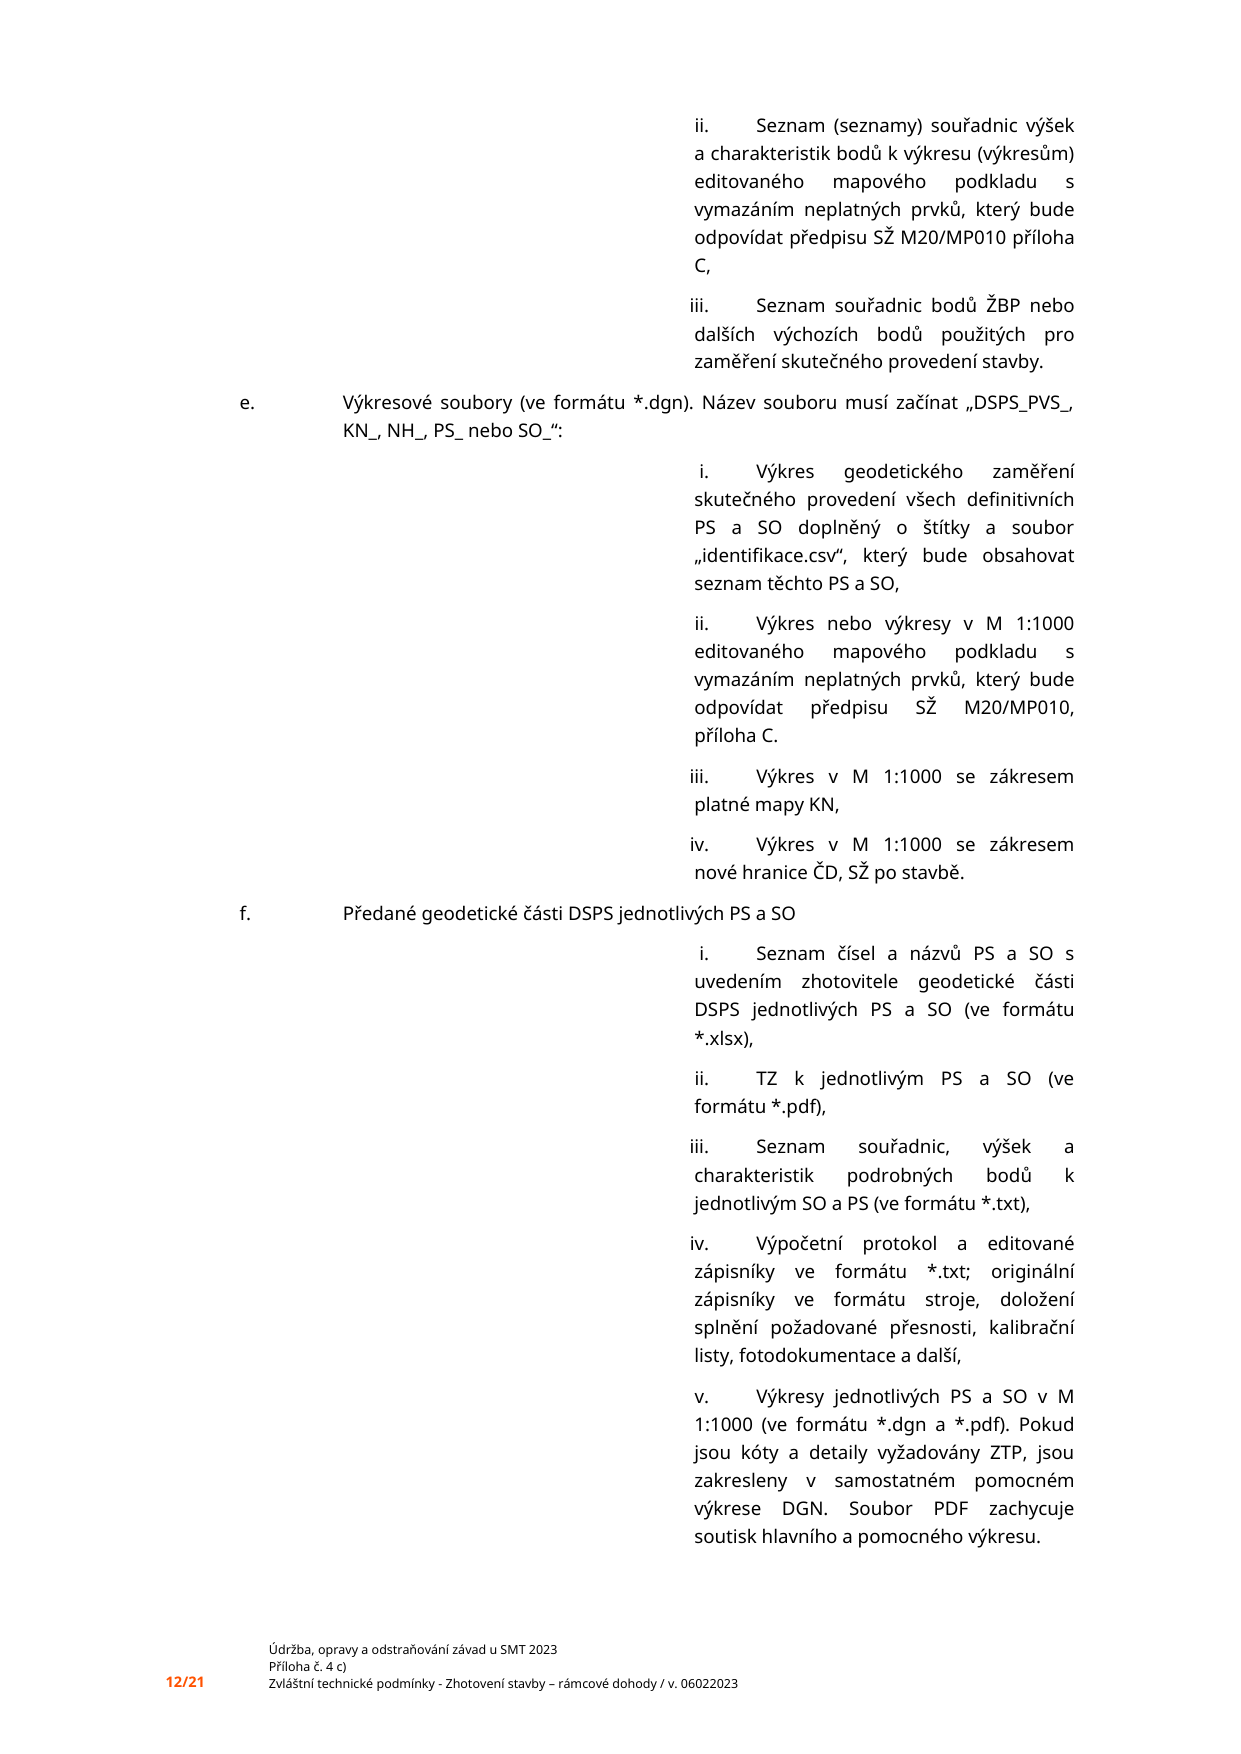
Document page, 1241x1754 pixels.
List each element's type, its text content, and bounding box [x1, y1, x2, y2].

list Seznam (seznamy) souřadnic výšek a charakteristik bodů k výkresu (výkresům) editovaného mapového podkladu s vymazáním neplatných prvků, který bude odpovídat předpisu SŽ M20/MP010 příloha C, [694, 112, 1075, 278]
list Seznam čísel a názvů PS a SO s uvedením zhotovitele geodetické části DSPS jednotlivých PS a SO (ve formátu *.xlsx), [694, 941, 1075, 1050]
list Výkres geodetického zaměření skutečného provedení všech definitivních PS a SO doplněný o štítky a soubor „identifikace.csv“, který bude obsahovat seznam těchto PS a SO, [694, 458, 1075, 596]
list Předané geodetické části DSPS jednotlivých PS a SO [239, 900, 1075, 926]
list Výpočetní protokol a editované zápisníky ve formátu *.txt; originální zápisníky ve formátu stroje, doložení splnění požadované přesnosti, kalibrační listy, fotodokumentace a další, [694, 1230, 1075, 1368]
list Výkres nebo výkresy v M 1:1000 editovaného mapového podkladu s vymazáním neplatných prvků, který bude odpovídat předpisu SŽ M20/MP010, příloha C. [694, 611, 1075, 748]
list Výkres v M 1:1000 se zákresem nové hranice ČD, SŽ po stavbě. [694, 832, 1075, 885]
list Seznam souřadnic bodů ŽBP nebo dalších výchozích bodů použitých pro zaměření skutečného provedení stavby. [694, 293, 1075, 374]
list Výkresové soubory (ve formátu *.dgn). Název souboru musí začínat „DSPS_PVS_, KN_, NH_, PS_ nebo SO_“: [239, 389, 1075, 443]
list Seznam souřadnic, výšek a charakteristik podrobných bodů k jednotlivým SO a PS (ve formátu *.txt), [694, 1134, 1075, 1215]
list Výkresy jednotlivých PS a SO v M 1:1000 (ve formátu *.dgn a *.pdf). Pokud jsou kóty a detaily vyžadovány ZTP, jsou zakresleny v samostatném pomocném výkrese DGN. Soubor PDF zachycuje soutisk hlavního a pomocného výkresu. [694, 1383, 1075, 1549]
list Výkres v M 1:1000 se zákresem platné mapy KN, [694, 763, 1075, 817]
list TZ k jednotlivým PS a SO (ve formátu *.pdf), [694, 1065, 1075, 1119]
